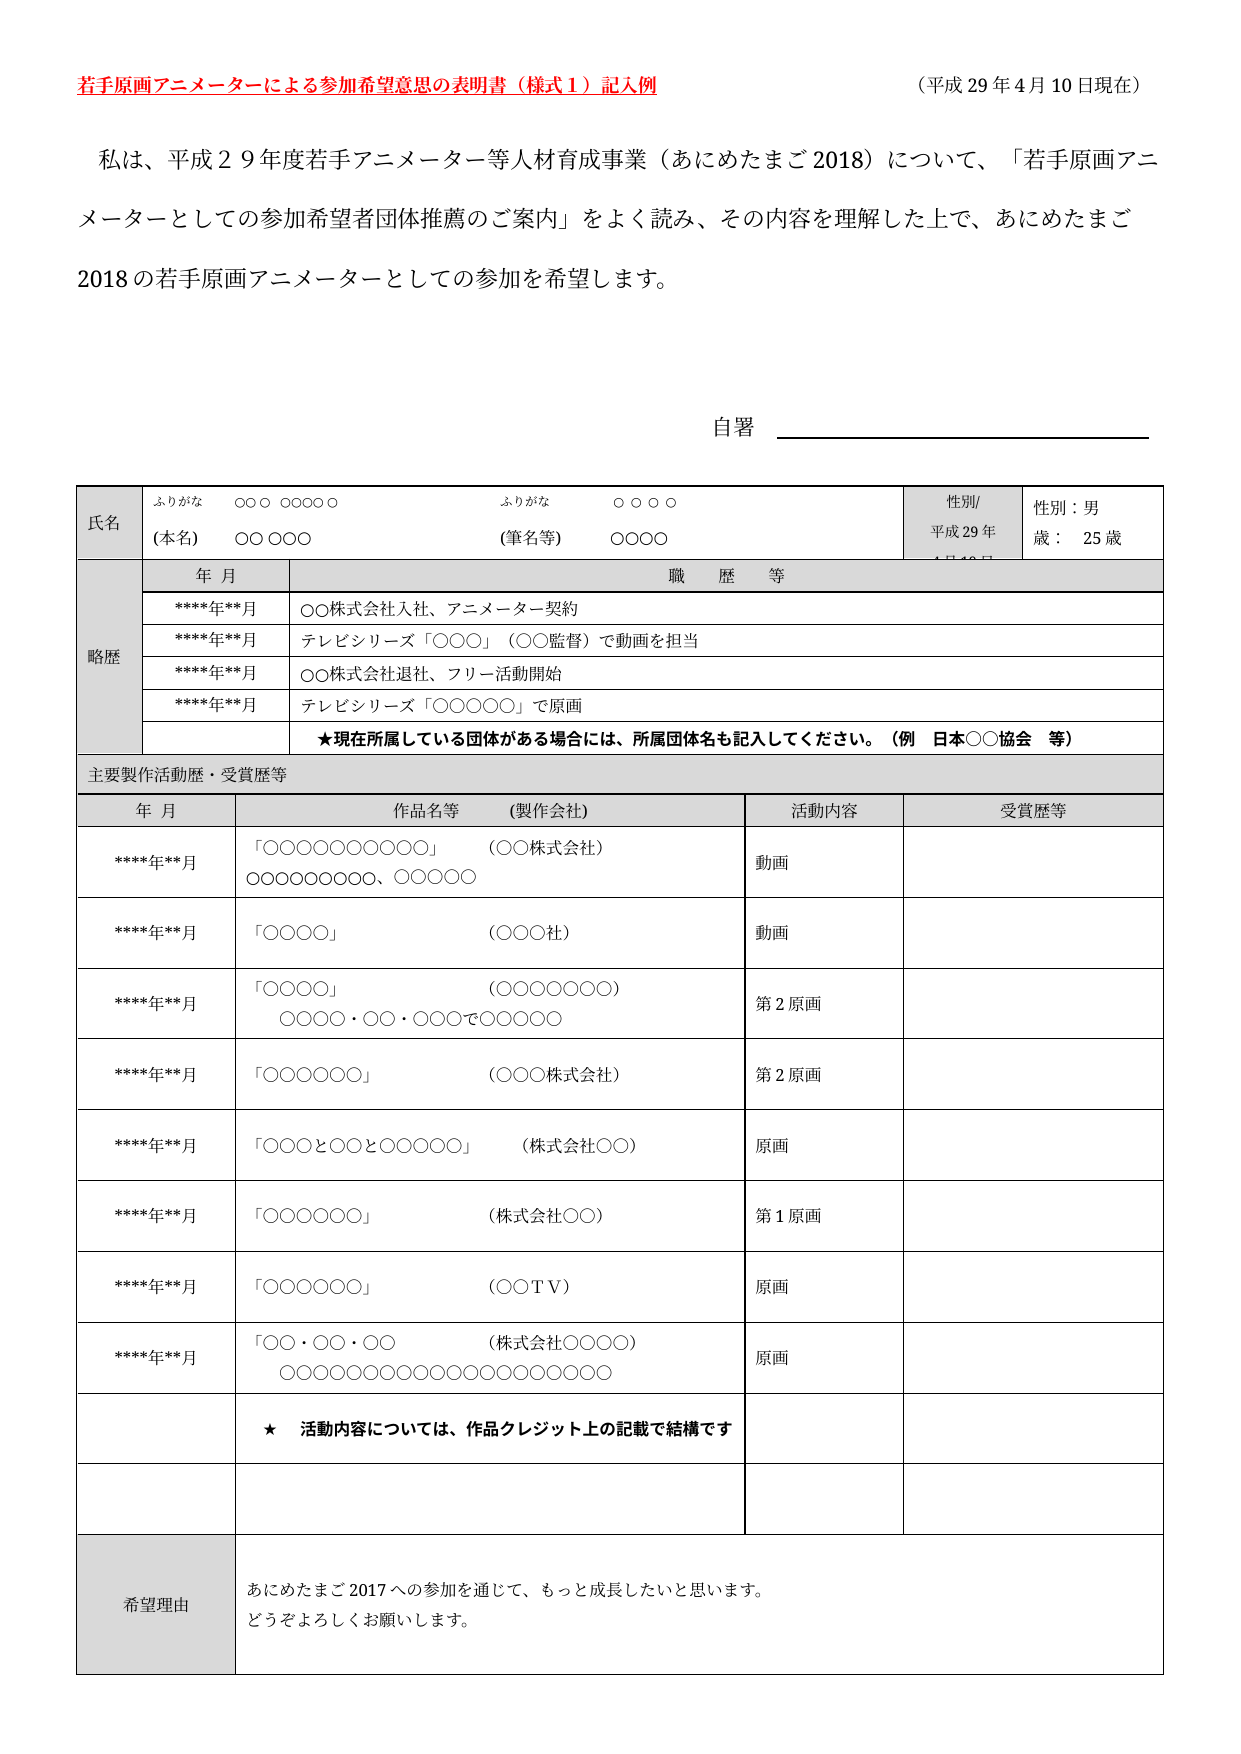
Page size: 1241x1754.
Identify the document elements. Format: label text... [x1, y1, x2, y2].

table_cell ****年**月 [143, 625, 289, 656]
table_cell ****年**月 [77, 969, 235, 1038]
table_cell (筆名等) [489, 515, 600, 558]
table_cell 動画 [746, 898, 903, 967]
table_cell ****年**月 [77, 827, 235, 897]
table_cell ****年**月 [77, 898, 235, 967]
text 自署 [77, 396, 1163, 455]
table_cell 動画 [746, 827, 903, 897]
table_cell 原画 [746, 1110, 903, 1180]
table_cell 「○○○○○○」 （○○○株式会社） [236, 1039, 744, 1109]
table_header 性別/ 平成29年 4月10日 時点の年齢 [904, 487, 1022, 558]
table_cell 主要製作活動歴・受賞歴等 [77, 755, 1163, 793]
table_cell ○○株式会社入社、アニメーター契約 [290, 593, 1163, 623]
table_cell [236, 1464, 744, 1534]
table_cell ○○○○ [600, 515, 903, 558]
table_cell [904, 827, 1163, 897]
table_cell [904, 1464, 1163, 1534]
table_cell [746, 1464, 903, 1534]
table_header ○○ ○ ○○○○ ○ [224, 487, 489, 514]
table_cell ****年**月 [77, 1181, 235, 1251]
table_cell [904, 1039, 1163, 1109]
table_cell 年 月 [143, 560, 289, 591]
table_cell [143, 722, 289, 753]
table_cell [904, 1394, 1163, 1463]
table_cell 原画 [746, 1323, 903, 1392]
table_cell [77, 1464, 235, 1534]
table_cell 「○○○○○○」 （○○ＴＶ） [236, 1252, 744, 1322]
table_header ○ ○ ○ ○ [600, 487, 903, 514]
table_cell [904, 969, 1163, 1038]
table_cell ****年**月 [143, 657, 289, 688]
table_cell [904, 1323, 1163, 1392]
table_cell 希望理由 [77, 1535, 235, 1674]
table_cell ****年**月 [77, 1323, 235, 1392]
table_header ふりがな [143, 487, 224, 514]
table_cell [904, 898, 1163, 967]
table_cell 第1原画 [746, 1181, 903, 1251]
table_cell 「○○・○○・○○ （株式会社○○○○） ○○○○○○○○○○○○○○○○○○○○ [236, 1323, 744, 1392]
table_cell ○○ ○○○ [224, 515, 489, 558]
table_cell あにめたまご2017への参加を通じて、もっと成長したいと思います。 どうぞよろしくお願いします。 [236, 1535, 1163, 1674]
table_cell 活動内容については、作品クレジット上の記載で結構です [236, 1394, 744, 1463]
table_cell 受賞歴等 [904, 795, 1163, 826]
table_cell 年 月 [77, 794, 235, 826]
table_cell ○○株式会社退社、フリー活動開始 [290, 657, 1163, 688]
table_cell [77, 1394, 235, 1463]
table_cell 「○○○○」 （○○○社） [236, 898, 744, 967]
table_header 氏名 [77, 487, 142, 558]
text 私は、平成２９年度若手アニメーター等人材育成事業（あにめたまご2018）について、「若手原画アニメーターとしての参加希望者団体推薦のご案内」をよく読み、その内容を理解した上で、あにめたまご2018の若手原画アニメーターとしての参加を希望します。 [77, 129, 1163, 307]
table_cell ****年**月 [77, 1039, 235, 1109]
table_header ふりがな [489, 487, 600, 514]
table_cell 略歴 [77, 560, 142, 753]
table_cell 職 歴 等 [290, 560, 1163, 591]
table_cell [904, 1110, 1163, 1180]
table_cell ★現在所属している団体がある場合には、所属団体名も記入してください。（例 日本○○協会 等） [290, 722, 1163, 753]
table_cell テレビシリーズ「○○○」（○○監督）で動画を担当 [290, 625, 1163, 656]
table_cell [904, 1252, 1163, 1322]
table_cell 作品名等 (製作会社) [236, 795, 744, 826]
table_cell テレビシリーズ「○○○○○」で原画 [290, 690, 1163, 721]
table_header 性別：男 歳： 25歳 [1023, 487, 1163, 558]
table_cell 活動内容 [746, 795, 903, 826]
table_cell ****年**月 [143, 690, 289, 721]
table_cell ****年**月 [77, 1252, 235, 1322]
table_cell 第2原画 [746, 1039, 903, 1109]
table_cell 第2原画 [746, 969, 903, 1038]
table_cell ****年**月 [77, 1110, 235, 1180]
table_cell ****年**月 [143, 593, 289, 623]
table_cell 「○○○と○○と○○○○○」 （株式会社○○） [236, 1110, 744, 1180]
table_cell 「○○○○○○○○○○」 （○○株式会社） ○○○○○○○○○、○○○○○ [236, 827, 744, 897]
text 若手原画アニメーターによる参加希望意思の表明書（様式１）記入例 （平成29年4月10日現在） [77, 69, 1163, 99]
table_cell 「○○○○○○」 （株式会社○○） [236, 1181, 744, 1251]
table_cell 「○○○○」 （○○○○○○○） ○○○○・○○・○○○で○○○○○ [236, 969, 744, 1038]
table_cell 原画 [746, 1252, 903, 1322]
table_cell [904, 1181, 1163, 1251]
table_cell [746, 1394, 903, 1463]
table_cell (本名) [143, 515, 224, 558]
